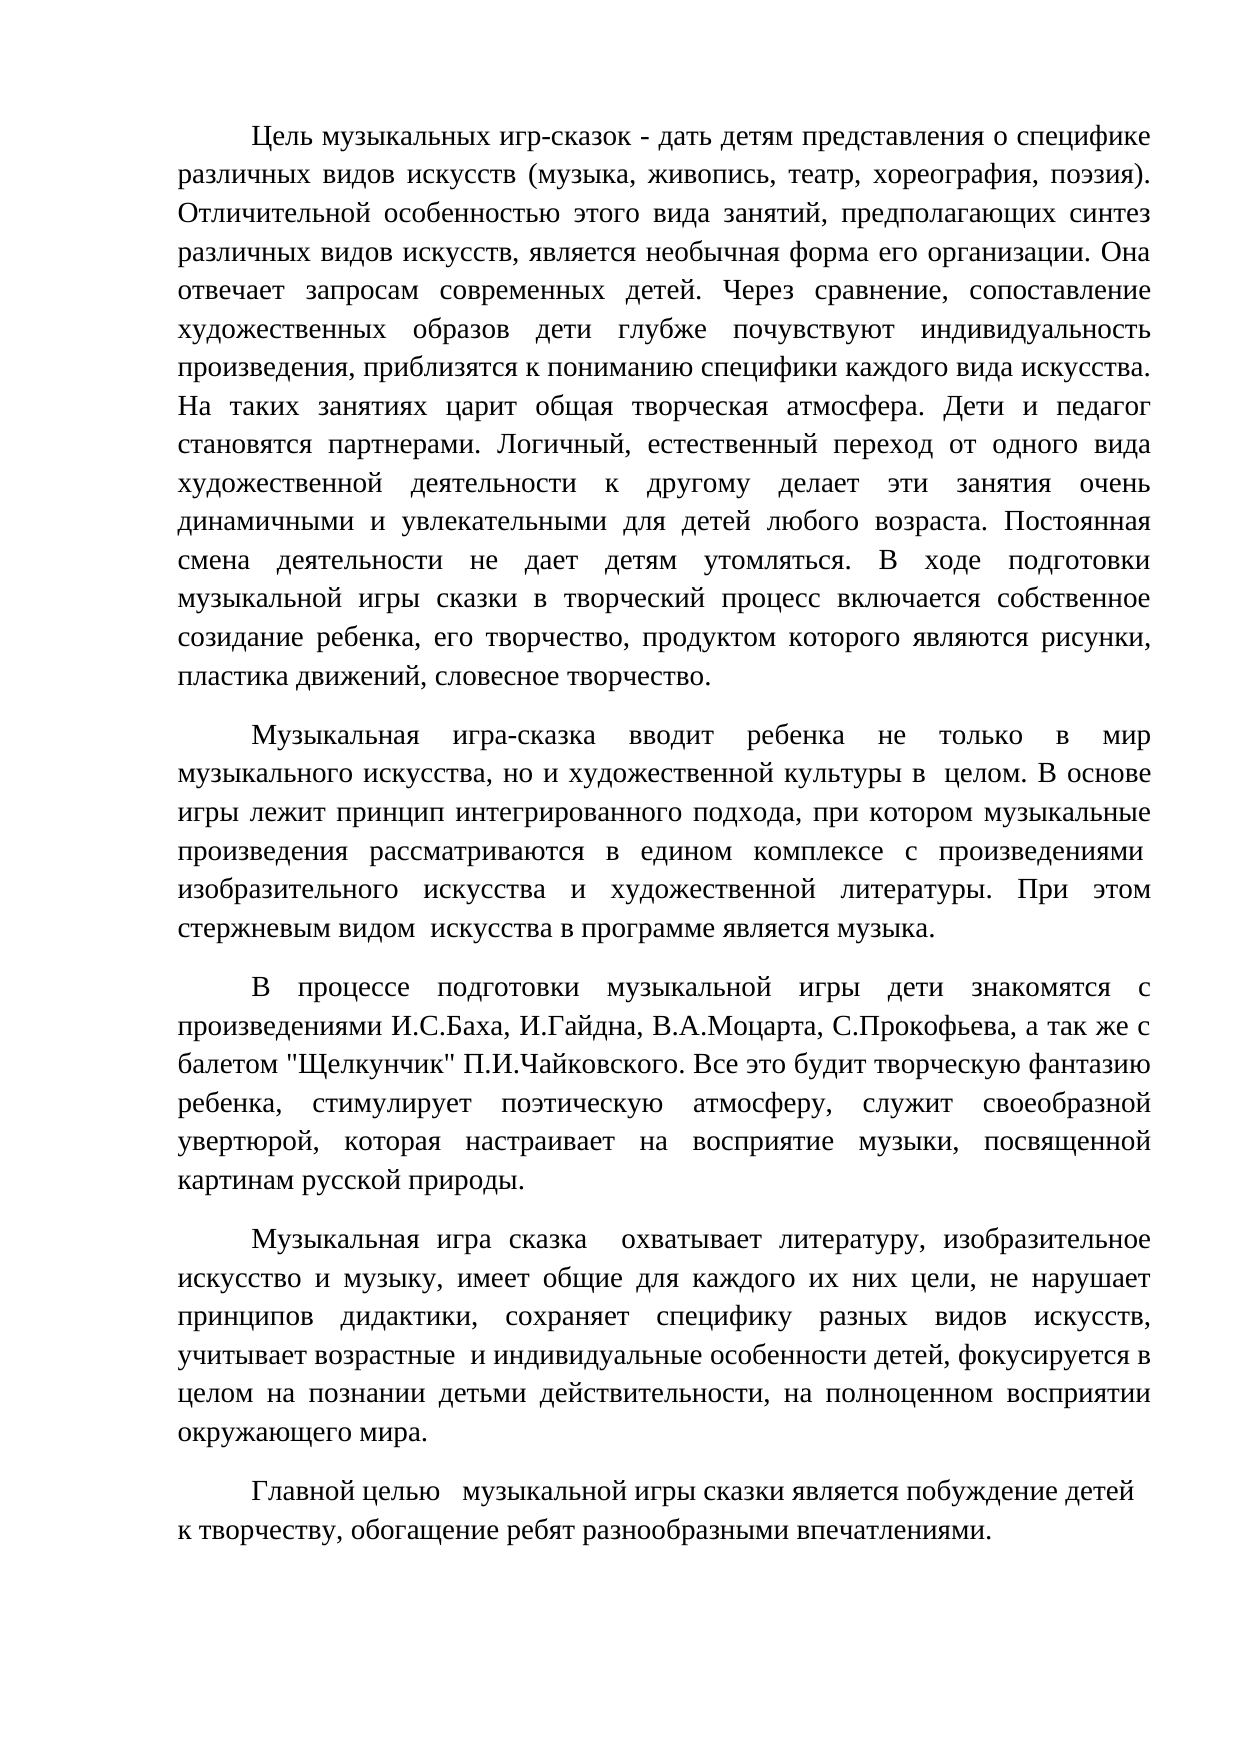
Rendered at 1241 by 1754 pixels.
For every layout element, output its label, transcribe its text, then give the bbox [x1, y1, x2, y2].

text Главной целью музыкальной игры сказки является побуждение детей к творчеству, обогащение ребят разнообразными впечатлениями. [177, 1473, 1152, 1545]
text Музыкальная игра-сказка вводит ребенка не только в мир музыкального искусства, но и художественной культуры в целом. В основе игры лежит принцип интегрированного подхода, при котором музыкальные произведения рассматриваются в едином комплексе с произведениями изобразительного искусства и художественной литературы. При этом стержневым видом искусства в программе является музыка. [177, 717, 1152, 943]
text Цель музыкальных игр-сказок - дать детям представления о специфике различных видов искусств (музыка, живопись, театр, хореография, поэзия). Отличительной особенностью этого вида занятий, предполагающих синтез различных видов искусств, является необычная форма его организации. Она отвечает запросам современных детей. Через сравнение, сопоставление художественных образов дети глубже почувствуют индивидуальность произведения, приблизятся к пониманию специфики каждого вида искусства. На таких занятиях царит общая творческая атмосфера. Дети и педагог становятся партнерами. Логичный, естественный переход от одного вида художественной деятельности к другому делает эти занятия очень динамичными и увлекательными для детей любого возраста. Постоянная смена деятельности не дает детям утомляться. В ходе подготовки музыкальной игры сказки в творческий процесс включается собственное созидание ребенка, его творчество, продуктом которого являются рисунки, пластика движений, словесное творчество. [177, 118, 1152, 691]
text В процессе подготовки музыкальной игры дети знакомятся с произведениями И.С.Баха, И.Гайдна, В.А.Моцарта, С.Прокофьева, а так же с балетом "Щелкунчик" П.И.Чайковского. Все это будит творческую фантазию ребенка, стимулирует поэтическую атмосферу, служит своеобразной увертюрой, которая настраивает на восприятие музыки, посвященной картинам русской природы. [177, 969, 1152, 1195]
text Музыкальная игра сказка охватывает литературу, изобразительное искусство и музыку, имеет общие для каждого их них цели, не нарушает принципов дидактики, сохраняет специфику разных видов искусств, учитывает возрастные и индивидуальные особенности детей, фокусируется в целом на познании детьми действительности, на полноценном восприятии окружающего мира. [177, 1221, 1152, 1447]
